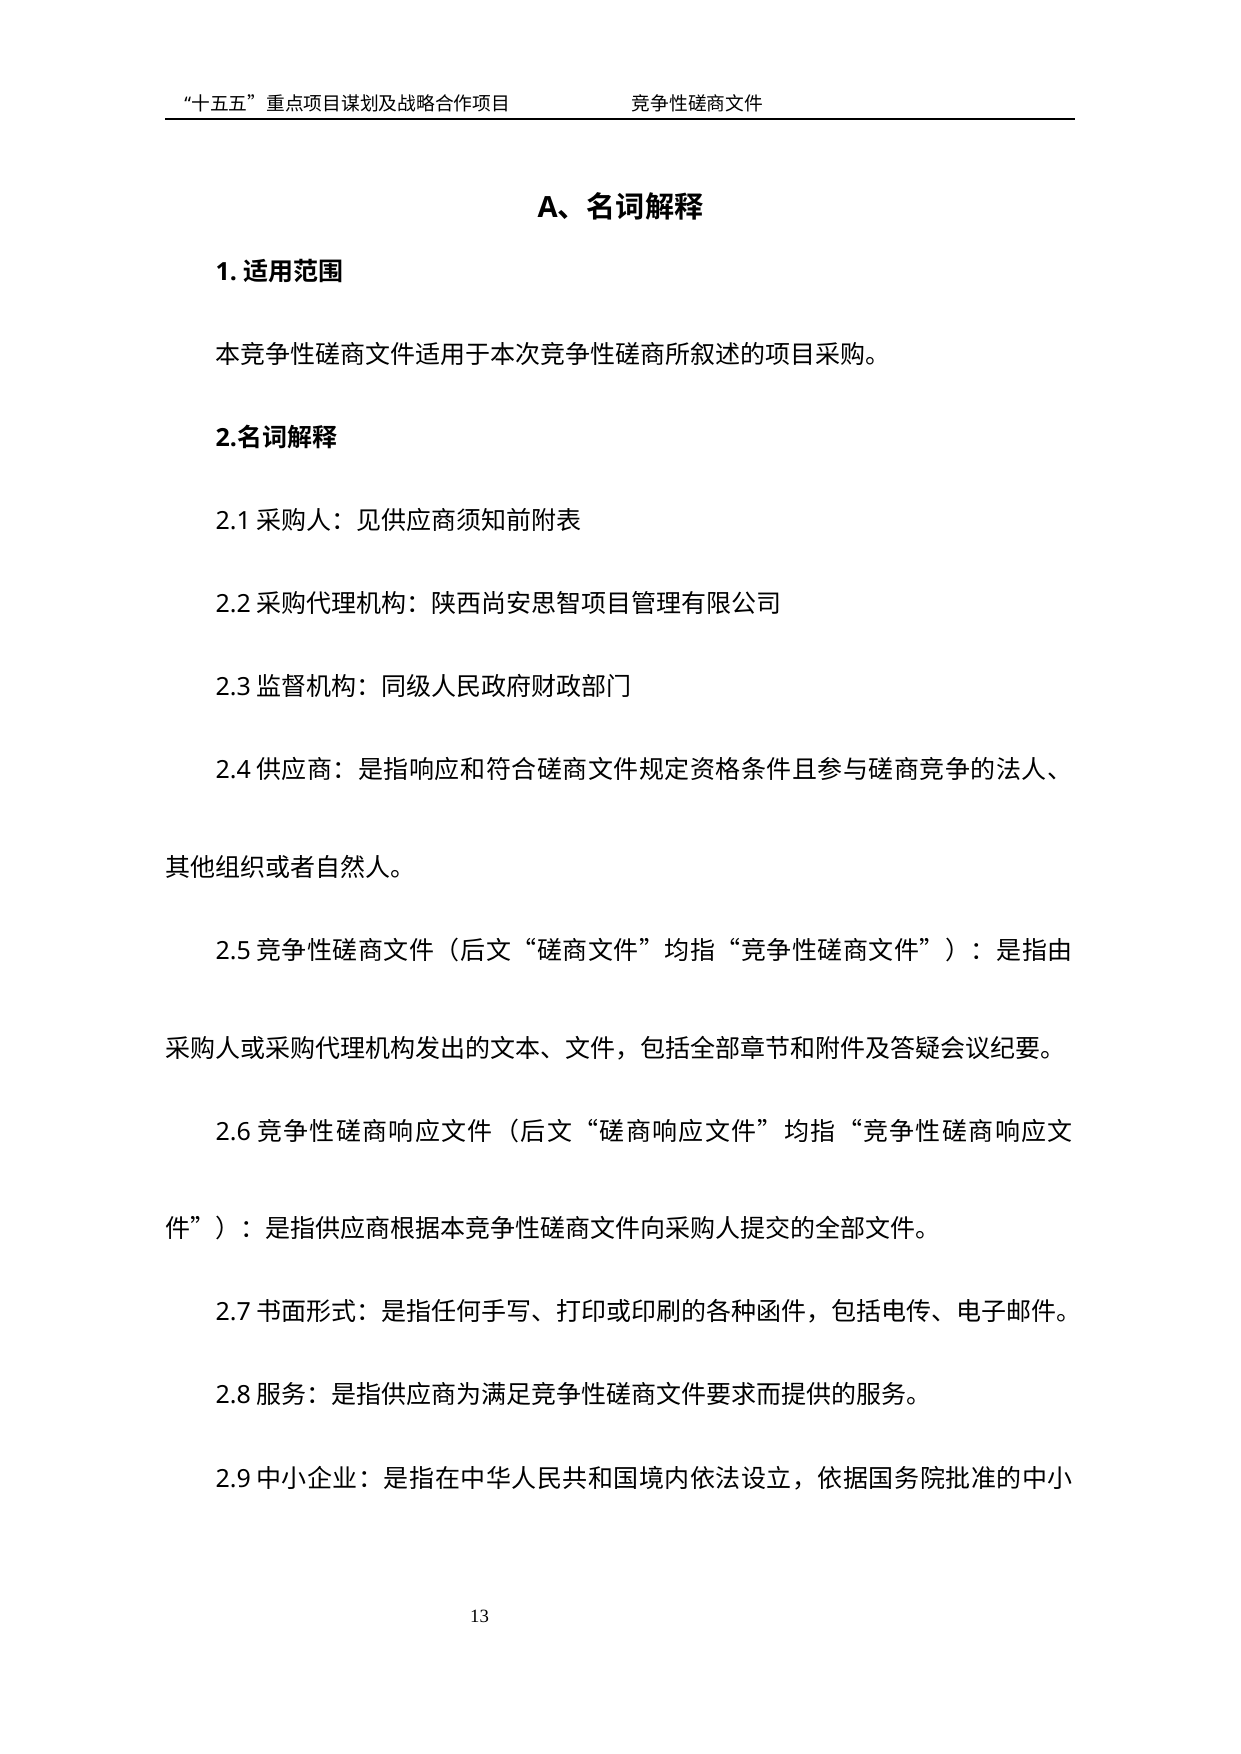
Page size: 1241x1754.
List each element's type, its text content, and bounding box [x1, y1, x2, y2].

text 2.3监督机构：同级人民政府财政部门 [165, 652, 1075, 717]
text 本竞争性磋商文件适用于本次竞争性磋商所叙述的项目采购。 [165, 320, 1075, 385]
text 2.8服务：是指供应商为满足竞争性磋商文件要求而提供的服务。 [165, 1361, 1075, 1426]
text 2.名词解释 [165, 403, 1075, 468]
text 1. 适用范围 [165, 237, 1075, 302]
text 2.1采购人：见供应商须知前附表 [165, 486, 1075, 551]
text 2.4供应商：是指响应和符合磋商文件规定资格条件且参与磋商竞争的法人、其他组织或者自然人。 [165, 736, 1075, 898]
text 2.7书面形式：是指任何手写、打印或印刷的各种函件，包括电传、电子邮件。 [165, 1277, 1075, 1342]
text 2.2采购代理机构：陕西尚安思智项目管理有限公司 [165, 569, 1075, 634]
text 2.6竞争性磋商响应文件（后文“磋商响应文件”均指“竞争性磋商响应文件”）：是指供应商根据本竞争性磋商文件向采购人提交的全部文件。 [165, 1097, 1075, 1259]
list A、名词解释 [165, 172, 1075, 237]
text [165, 1444, 1075, 1509]
text 2.5竞争性磋商文件（后文“磋商文件”均指“竞争性磋商文件”）：是指由采购人或采购代理机构发出的文本、文件，包括全部章节和附件及答疑会议纪要。 [165, 916, 1075, 1079]
